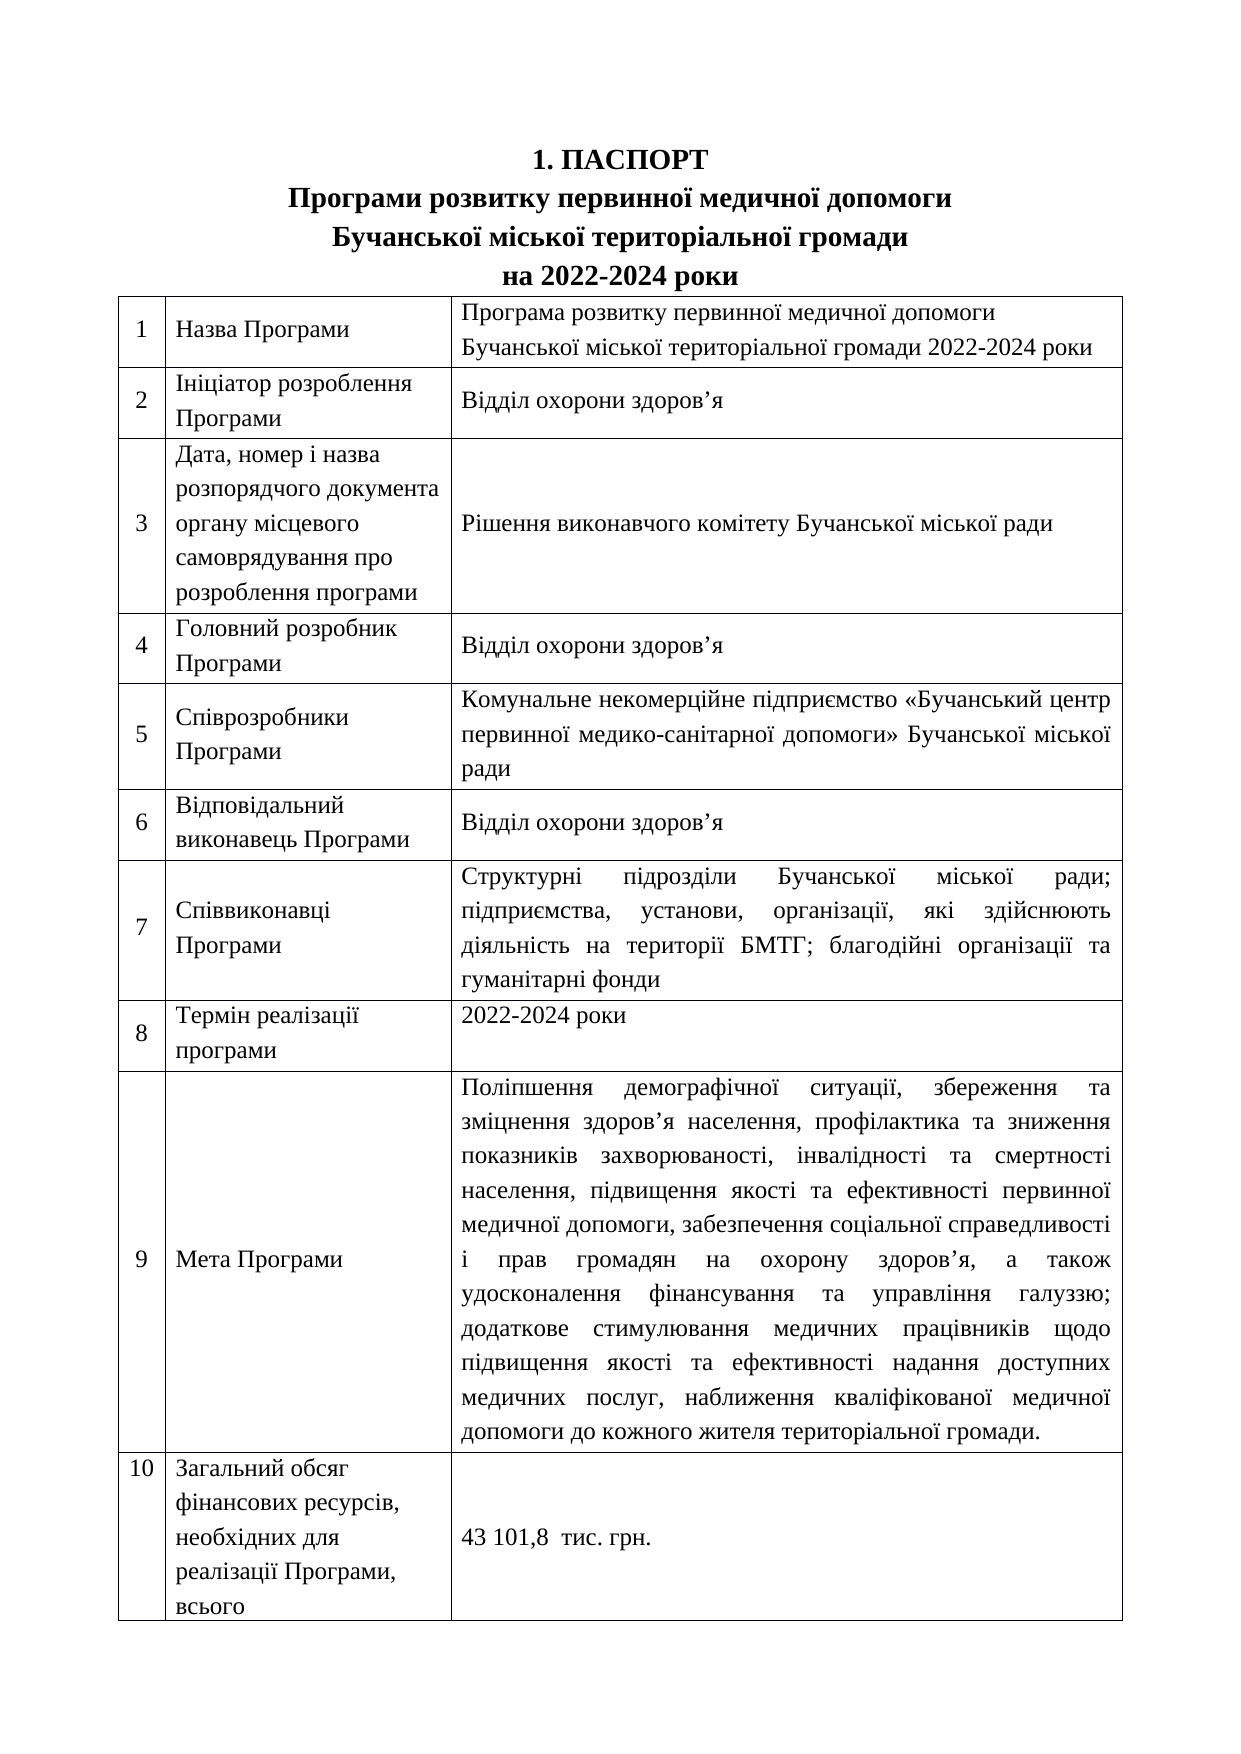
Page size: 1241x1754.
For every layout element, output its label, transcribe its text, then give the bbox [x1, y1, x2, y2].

table_cell 9 [119, 1072, 165, 1452]
table_header Назва Програми [166, 297, 451, 367]
table_cell Комунальне некомерційне підприємство «Бучанський центр первинної медико-санітарної допомоги» Бучанської міської ради [452, 684, 1122, 789]
table_cell 4 [119, 614, 165, 683]
table_cell Відповідальний виконавець Програми [166, 790, 451, 860]
table_cell 5 [119, 684, 165, 789]
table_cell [166, 1453, 451, 1619]
table_cell Рішення виконавчого комітету Бучанської міської ради [452, 439, 1122, 612]
text 1. ПАСПОРТ [118, 142, 1122, 176]
table_cell Поліпшення демографічної ситуації, збереження та зміцнення здоров’я населення, профілактика та зниження показників захворюваності, інвалідності та смертності населення, підвищення якості та ефективності первинної медичної допомоги, забезпечення соціальної справедливості і прав громадян на охорону здоров’я, а також удосконалення фінансування та управління галуззю; додаткове стимулювання медичних працівників щодо підвищення якості та ефективності надання доступних медичних послуг, наближення кваліфікованої медичної допомоги до кожного жителя територіальної громади. [452, 1072, 1122, 1452]
table_cell 2 [119, 368, 165, 438]
table_cell Співвиконавці Програми [166, 861, 451, 999]
table_cell 7 [119, 861, 165, 999]
table_cell Відділ охорони здоров’я [452, 614, 1122, 683]
table_cell Відділ охорони здоров’я [452, 368, 1122, 438]
table_cell Дата, номер і назва розпорядчого документа органу місцевого самоврядування про розроблення програми [166, 439, 451, 612]
text Бучанської міської територіальної громади [118, 219, 1122, 253]
table_cell Ініціатор розроблення Програми [166, 368, 451, 438]
text на 2022-2024 роки [118, 258, 1122, 291]
table_header 1 [119, 297, 165, 367]
text Програми розвитку первинної медичної допомоги [118, 181, 1122, 214]
table_cell Мета Програми [166, 1072, 451, 1452]
table_header Програма розвитку первинної медичної допомоги Бучанської міської територіальної громади 2022-2024 роки [452, 297, 1122, 367]
table_cell Термін реалізації програми [166, 1001, 451, 1071]
table_cell 10 [119, 1453, 165, 1619]
table_cell 3 [119, 439, 165, 612]
table_cell Відділ охорони здоров’я [452, 790, 1122, 860]
table_cell 2022-2024 роки [452, 1001, 1122, 1071]
table_cell Головний розробник Програми [166, 614, 451, 683]
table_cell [452, 1453, 1122, 1619]
table_cell Структурні підрозділи Бучанської міської ради; підприємства, установи, організації, які здійснюють діяльність на території БМТГ; благодійні організації та гуманітарні фонди [452, 861, 1122, 999]
table_cell Співрозробники Програми [166, 684, 451, 789]
table_cell 8 [119, 1001, 165, 1071]
table_cell 6 [119, 790, 165, 860]
